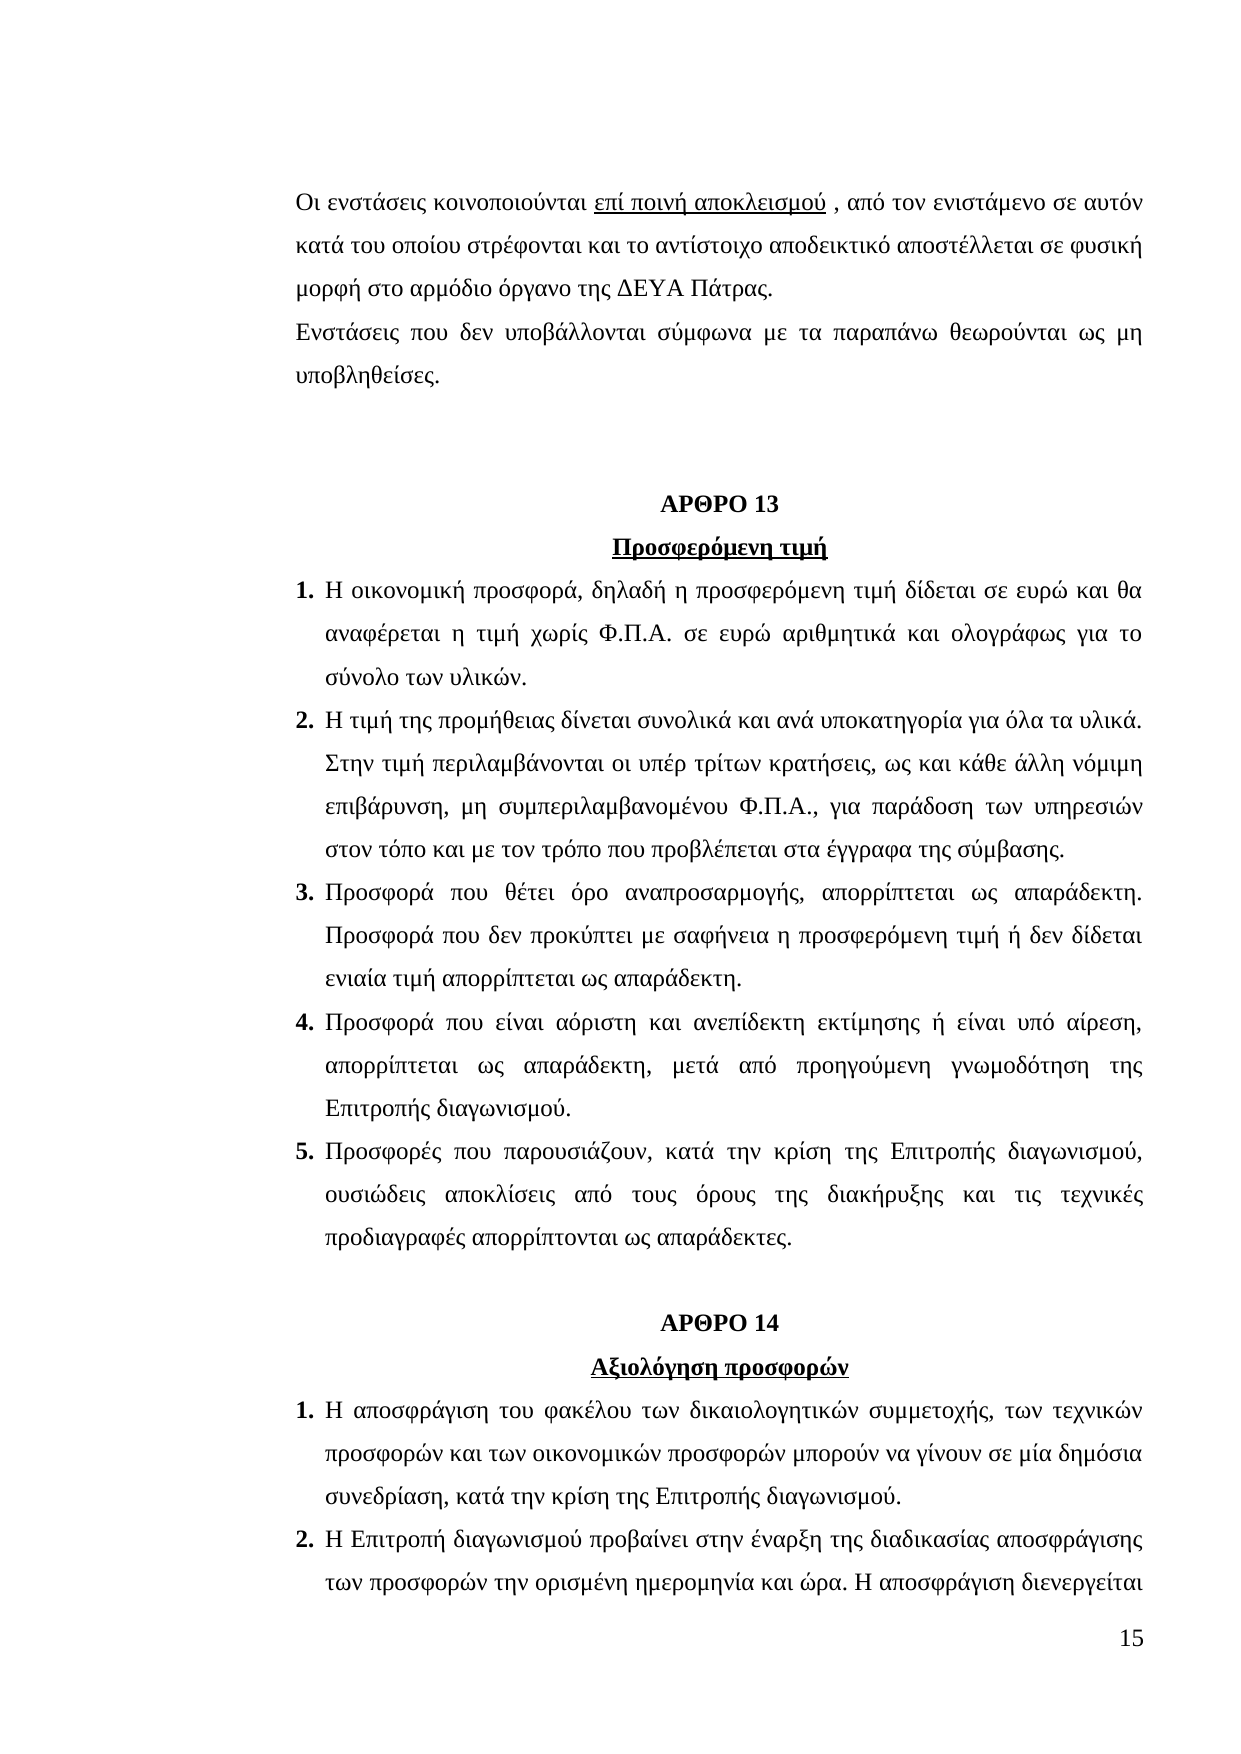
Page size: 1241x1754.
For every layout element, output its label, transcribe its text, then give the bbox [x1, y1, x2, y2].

text Οι ενστάσεις κοινοποιούνται επί ποινή αποκλεισμού , από τον ενιστάμενο σε αυτόν κατά του οποίου στρέφονται και το αντίστοιχο αποδεικτικό αποστέλλεται σε φυσική μορφή στο αρμόδιο όργανο της ΔΕΥΑ Πάτρας. [295, 187, 1144, 302]
list Προσφορές που παρουσιάζουν, κατά την κρίση της Επιτροπής διαγωνισμού, ουσιώδεις αποκλίσεις από τους όρους της διακήρυξης και τις τεχνικές προδιαγραφές απορρίπτονται ως απαράδεκτες. [295, 1136, 1144, 1251]
text ΑΡΘΡΟ 14 [295, 1308, 1144, 1337]
list Η αποσφράγιση του φακέλου των δικαιολογητικών συμμετοχής, των τεχνικών προσφορών και των οικονομικών προσφορών μπορούν να γίνουν σε μία δημόσια συνεδρίαση, κατά την κρίση της Επιτροπής διαγωνισμού. [295, 1395, 1144, 1510]
text ΑΡΘΡΟ 13 [295, 489, 1144, 518]
list Προσφορά που είναι αόριστη και ανεπίδεκτη εκτίμησης ή είναι υπό αίρεση, απορρίπτεται ως απαράδεκτη, μετά από προηγούμενη γνωμοδότηση της Επιτροπής διαγωνισμού. [295, 1007, 1144, 1122]
text Προσφερόμενη τιμή [295, 532, 1144, 561]
text Αξιολόγηση προσφορών [295, 1352, 1144, 1380]
list Η τιμή της προμήθειας δίνεται συνολικά και ανά υποκατηγορία για όλα τα υλικά. Στην τιμή περιλαμβάνονται οι υπέρ τρίτων κρατήσεις, ως και κάθε άλλη νόμιμη επιβάρυνση, μη συμπεριλαμβανομένου Φ.Π.Α., για παράδοση των υπηρεσιών στον τόπο και με τον τρόπο που προβλέπεται στα έγγραφα της σύμβασης. [295, 705, 1144, 863]
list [295, 1524, 1144, 1596]
text Ενστάσεις που δεν υποβάλλονται σύμφωνα με τα παραπάνω θεωρούνται ως μη υποβληθείσες. [295, 317, 1144, 388]
list Προσφορά που θέτει όρο αναπροσαρμογής, απορρίπτεται ως απαράδεκτη. Προσφορά που δεν προκύπτει με σαφήνεια η προσφερόμενη τιμή ή δεν δίδεται ενιαία τιμή απορρίπτεται ως απαράδεκτη. [295, 877, 1144, 992]
list Η οικονομική προσφορά, δηλαδή η προσφερόμενη τιμή δίδεται σε ευρώ και θα αναφέρεται η τιμή χωρίς Φ.Π.Α. σε ευρώ αριθμητικά και ολογράφως για το σύνολο των υλικών. [295, 575, 1144, 690]
